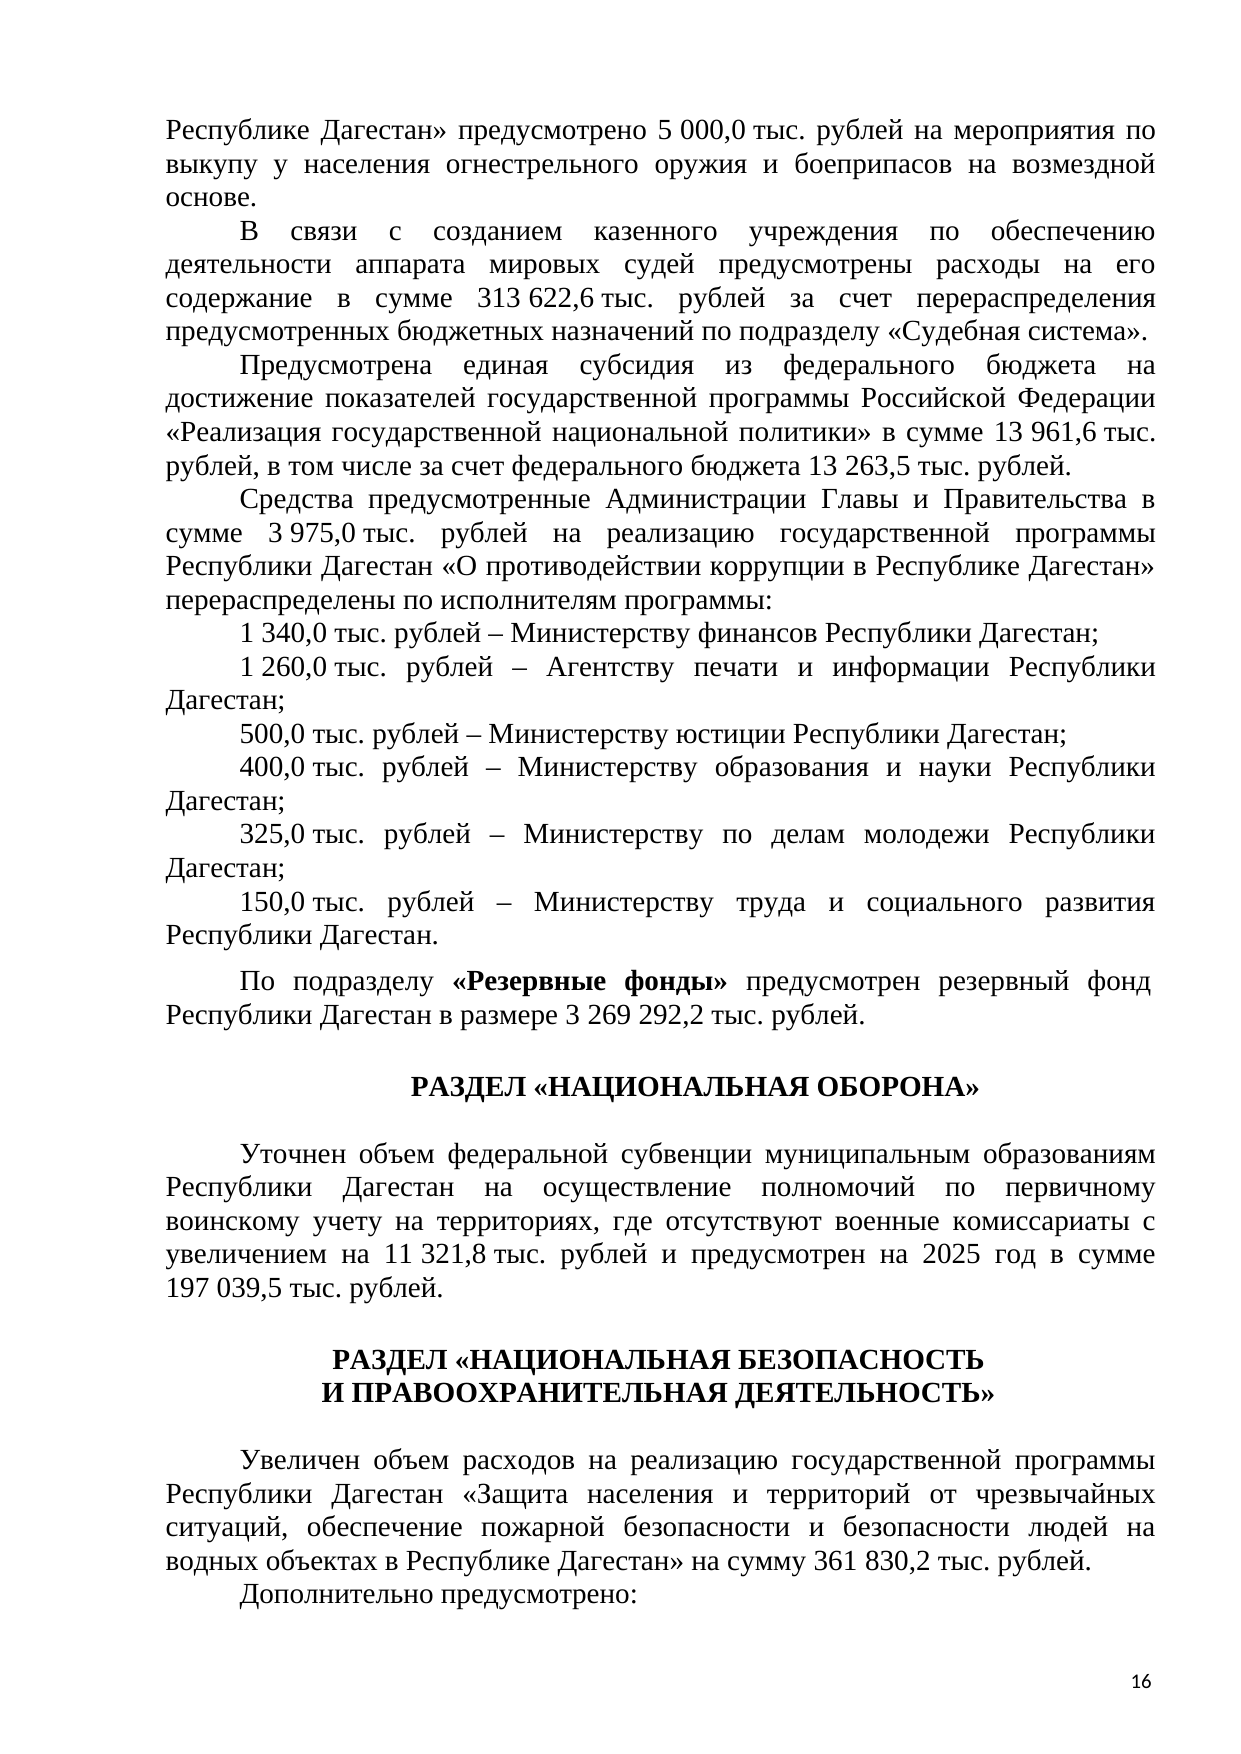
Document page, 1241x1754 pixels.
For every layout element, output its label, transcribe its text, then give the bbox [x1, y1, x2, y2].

text Дополнительно предусмотрено: [165, 1577, 1156, 1610]
text Предусмотрена единая субсидия из федерального бюджета на достижение показателей государственной программы Российской Федерации «Реализация государственной национальной политики» в сумме 13 961,6 тыс. рублей, в том числе за счет федерального бюджета 13 263,5 тыс. рублей. [165, 347, 1156, 481]
text Уточнен объем федеральной субвенции муниципальным образованиям Республики Дагестан на осуществление полномочий по первичному воинскому учету на территориях, где отсутствуют военные комиссариаты с увеличением на 11 321,8 тыс. рублей и предусмотрен на 2025 год в сумме 197 039,5 тыс. рублей. [165, 1136, 1156, 1303]
text 500,0 тыс. рублей – Министерству юстиции Республики Дагестан; [165, 716, 1156, 749]
text Средства предусмотренные Администрации Главы и Правительства в сумме 3 975,0 тыс. рублей на реализацию государственной программы Республики Дагестан «О противодействии коррупции в Республике Дагестан» перераспределены по исполнителям программы: [165, 481, 1156, 615]
text И ПРАВООХРАНИТЕЛЬНАЯ ДЕЯТЕЛЬНОСТЬ» [165, 1375, 1152, 1409]
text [165, 112, 1156, 213]
text 150,0 тыс. рублей – Министерству труда и социального развития Республики Дагестан. [165, 884, 1156, 951]
text 1 260,0 тыс. рублей – Агентству печати и информации Республики Дагестан; [165, 649, 1156, 716]
text В связи с созданием казенного учреждения по обеспечению деятельности аппарата мировых судей предусмотрены расходы на его содержание в сумме 313 622,6 тыс. рублей за счет перераспределения предусмотренных бюджетных назначений по подразделу «Судебная система». [165, 213, 1156, 347]
text РАЗДЕЛ «НАЦИОНАЛЬНАЯ БЕЗОПАСНОСТЬ [165, 1342, 1152, 1375]
text Увеличен объем расходов на реализацию государственной программы Республики Дагестан «Защита населения и территорий от чрезвычайных ситуаций, обеспечение пожарной безопасности и безопасности людей на водных объектах в Республике Дагестан» на сумму 361 830,2 тыс. рублей. [165, 1442, 1156, 1577]
text 1 340,0 тыс. рублей – Министерству финансов Республики Дагестан; [165, 615, 1156, 649]
text По подразделу «Резервные фонды» предусмотрен резервный фонд Республики Дагестан в размере 3 269 292,2 тыс. рублей. [165, 963, 1152, 1030]
text 325,0 тыс. рублей – Министерству по делам молодежи Республики Дагестан; [165, 817, 1156, 884]
text 400,0 тыс. рублей – Министерству образования и науки Республики Дагестан; [165, 749, 1156, 817]
text РАЗДЕЛ «НАЦИОНАЛЬНАЯ ОБОРОНА» [165, 1069, 1152, 1102]
